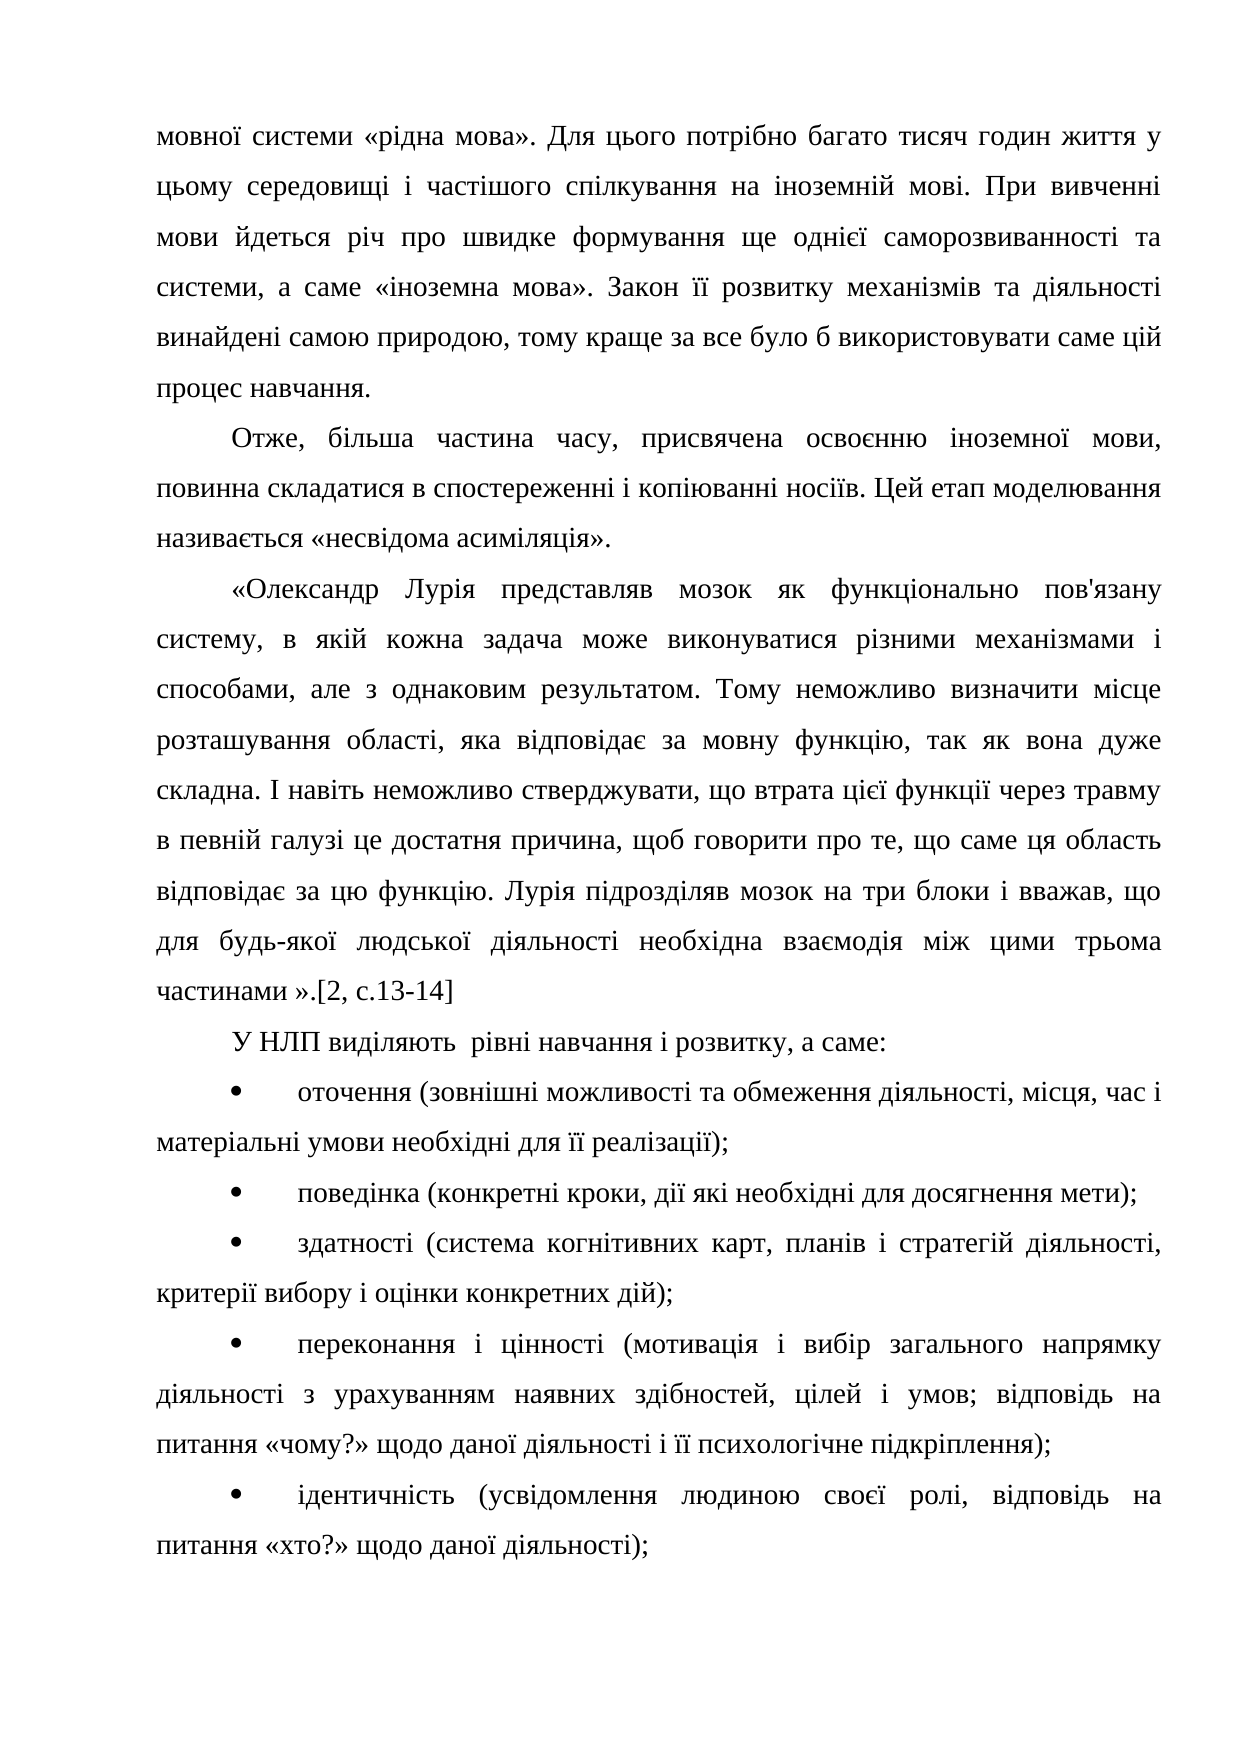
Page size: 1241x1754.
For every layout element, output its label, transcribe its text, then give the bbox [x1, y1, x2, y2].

list ідентичність (усвідомлення людиною своєї ролі, відповідь на питання «хто?» щодо даної діяльності); [156, 1477, 1162, 1561]
text У НЛП виділяють рівні навчання і розвитку, а саме: [156, 1024, 1162, 1057]
text «Олександр Лурія представляв мозок як функціонально пов'язану систему, в якій кожна задача може виконуватися різними механізмами і способами, але з однаковим результатом. Тому неможливо визначити місце розташування області, яка відповідає за мовну функцію, так як вона дуже складна. І навіть неможливо стверджувати, що втрата цієї функції через травму в певній галузі це достатня причина, щоб говорити про те, що саме ця область відповідає за цю функцію. Лурія підрозділяв мозок на три блоки і вважав, що для будь-якої людської діяльності необхідна взаємодія між цими трьома частинами ».[2, с.13-14] [156, 571, 1162, 1007]
text Отже, більша частина часу, присвячена освоєнню іноземної мови, повинна складатися в спостереженні і копіюванні носіїв. Цей етап моделювання називається «несвідома асиміляція». [156, 420, 1162, 554]
list оточення (зовнішні можливості та обмеження діяльності, місця, час і матеріальні умови необхідні для її реалізації); [156, 1074, 1162, 1158]
list поведінка (конкретні кроки, дії які необхідні для досягнення мети); [156, 1175, 1162, 1208]
list здатності (система когнітивних карт, планів і стратегій діяльності, критерії вибору і оцінки конкретних дій); [156, 1225, 1162, 1309]
list переконання і цінності (мотивація і вибір загального напрямку діяльності з урахуванням наявних здібностей, цілей і умов; відповідь на питання «чому?» щодо даної діяльності і її психологічне підкріплення); [156, 1326, 1162, 1460]
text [156, 118, 1162, 403]
